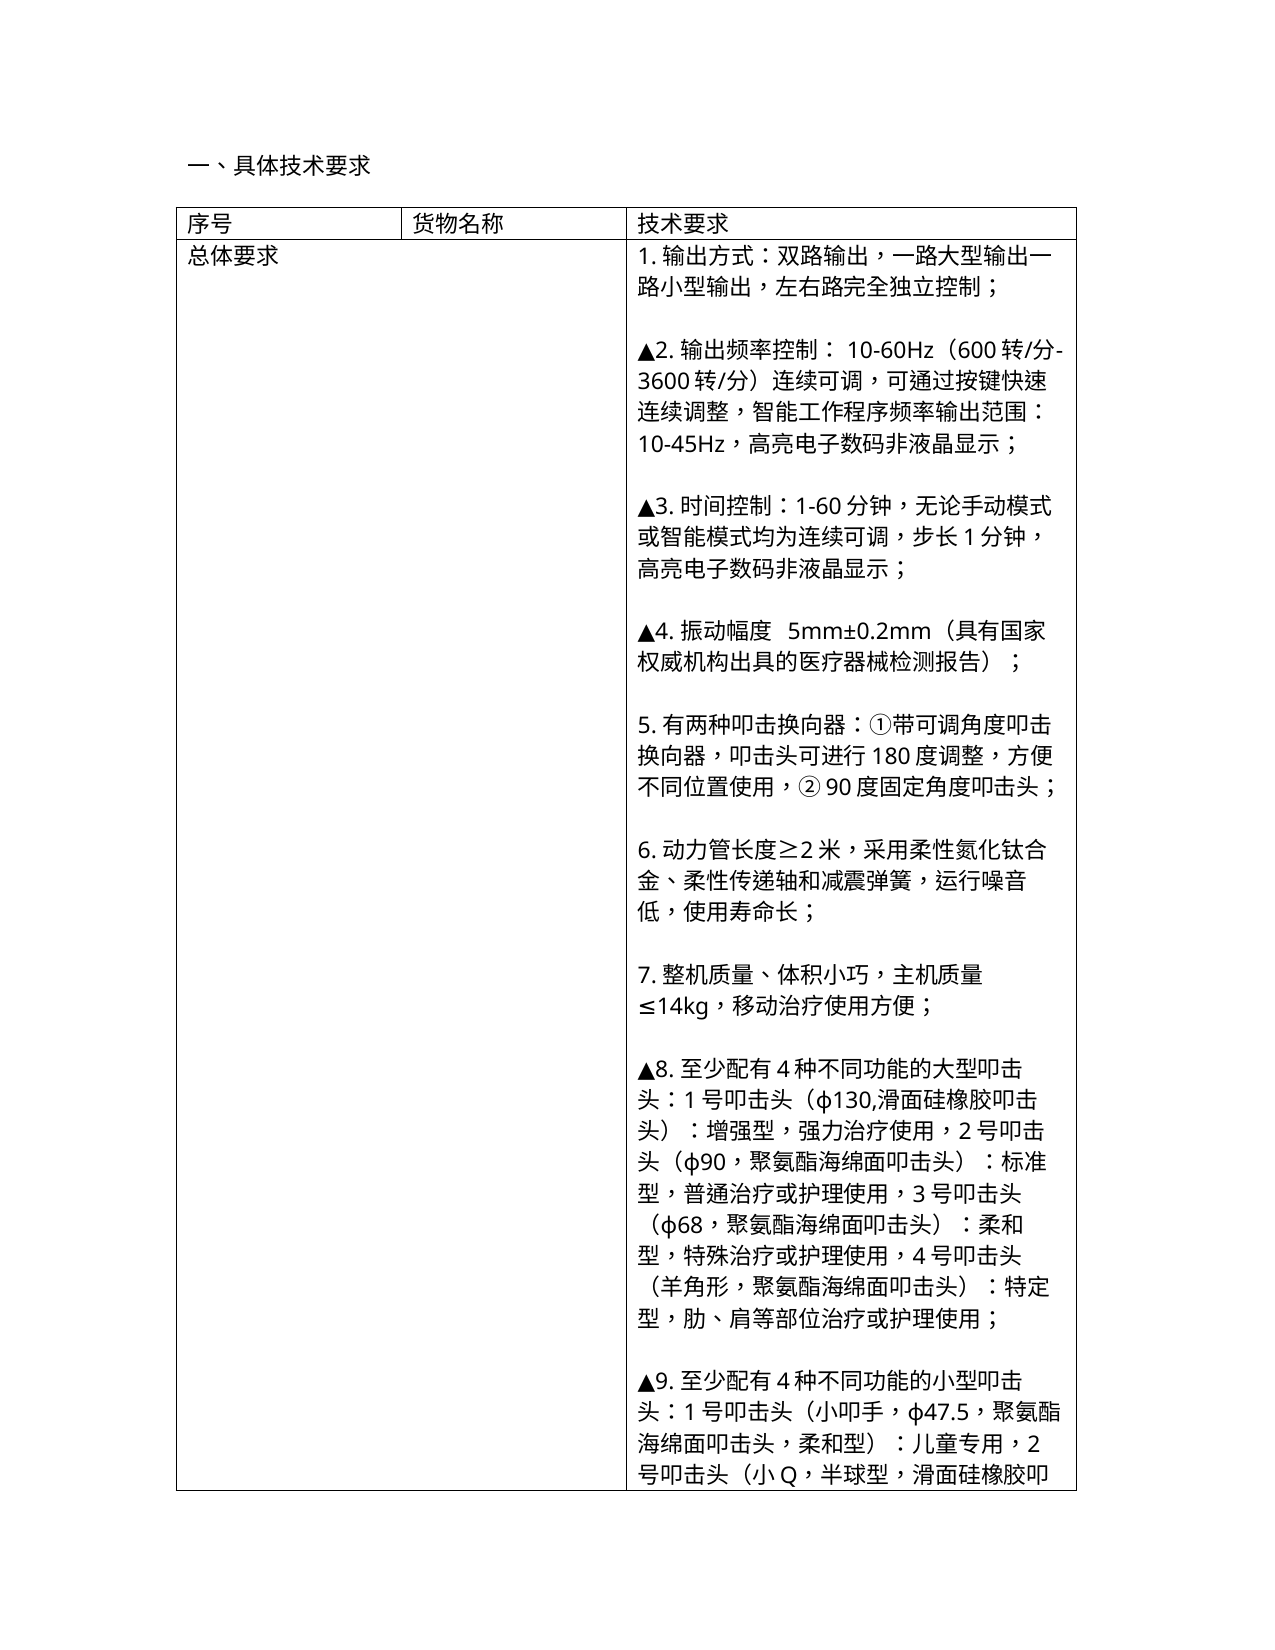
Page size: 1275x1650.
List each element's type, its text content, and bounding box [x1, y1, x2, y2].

table_header 货物名称 [402, 208, 626, 239]
table_header 技术要求 [627, 208, 1076, 239]
text 一、具体技术要求 [187, 150, 1087, 181]
table_cell 总体要求 [177, 240, 626, 1490]
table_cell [627, 240, 1076, 1490]
table_header 序号 [177, 208, 401, 239]
